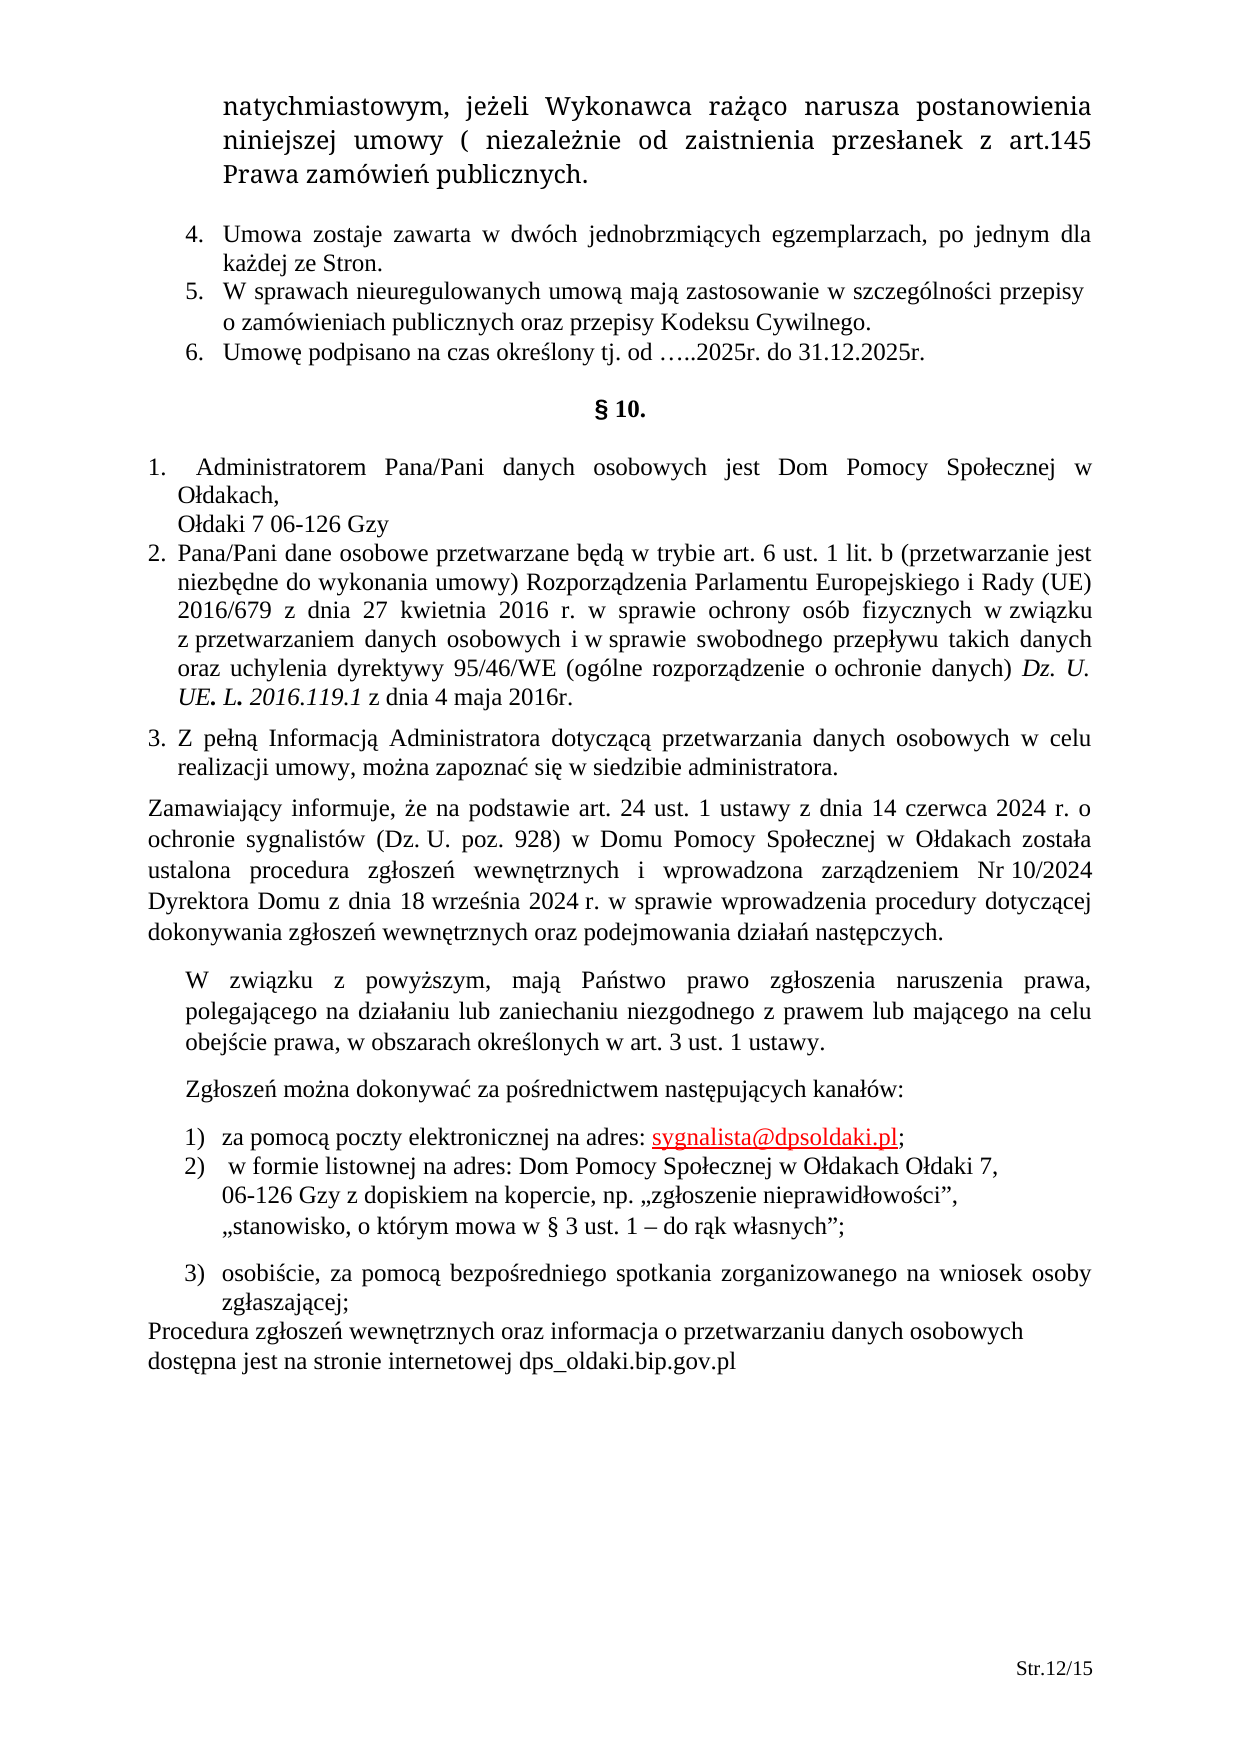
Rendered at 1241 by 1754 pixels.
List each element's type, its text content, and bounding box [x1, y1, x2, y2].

list Administratorem Pana/Pani danych osobowych jest Dom Pomocy Społecznej w Ołdakach, [148, 452, 1092, 509]
text W związku z powyższym, mają Państwo prawo zgłoszenia naruszenia prawa, polegającego na działaniu lub zaniechaniu niezgodnego z prawem lub mającego na celu obejście prawa, w obszarach określonych w art. 3 ust. 1 ustawy. [185, 965, 1092, 1056]
text Procedura zgłoszeń wewnętrznych oraz informacja o przetwarzaniu danych osobowych dostępna jest na stronie internetowej dps_oldaki.bip.gov.pl [148, 1316, 1092, 1375]
list za pomocą poczty elektronicznej na adres: sygnalista@dpsoldaki.pl; [184, 1122, 1092, 1151]
list Pana/Pani dane osobowe przetwarzane będą w trybie art. 6 ust. 1 lit. b (przetwarzanie jest niezbędne do wykonania umowy) Rozporządzenia Parlamentu Europejskiego i Rady (UE) 2016/679 z dnia 27 kwietnia 2016 r. w sprawie ochrony osób fizycznych w związku z przetwarzaniem danych osobowych i w sprawie swobodnego przepływu takich danych oraz uchylenia dyrektywy 95/46/WE (ogólne rozporządzenie o ochronie danych) Dz. U. UE. L. 2016.119.1 z dnia 4 maja 2016r. [148, 538, 1092, 710]
text Ołdaki 7 06-126 Gzy [177, 509, 1092, 538]
list W sprawach nieuregulowanych umową mają zastosowanie w szczególności przepisy o zamówieniach publicznych oraz przepisy Kodeksu Cywilnego. [185, 276, 1092, 336]
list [185, 89, 1092, 191]
text Zamawiający informuje, że na podstawie art. 24 ust. 1 ustawy z dnia 14 czerwca 2024 r. o ochronie sygnalistów (Dz. U. poz. 928) w Domu Pomocy Społecznej w Ołdakach została ustalona procedura zgłoszeń wewnętrznych i wprowadzona zarządzeniem Nr 10/2024 Dyrektora Domu z dnia 18 września 2024 r. w sprawie wprowadzenia procedury dotyczącej dokonywania zgłoszeń wewnętrznych oraz podejmowania działań następczych. [148, 793, 1092, 946]
text 06-126 Gzy z dopiskiem na kopercie, np. „zgłoszenie nieprawidłowości”, „stanowisko, o którym mowa w § 3 ust. 1 – do rąk własnych”; [222, 1180, 1092, 1239]
list osobiście, za pomocą bezpośredniego spotkania zorganizowanego na wniosek osoby zgłaszającej; [184, 1258, 1092, 1316]
text Zgłoszeń można dokonywać za pośrednictwem następujących kanałów: [185, 1074, 1092, 1103]
list Umowa zostaje zawarta w dwóch jednobrzmiących egzemplarzach, po jednym dla każdej ze Stron. [185, 219, 1092, 276]
list Z pełną Informacją Administratora dotyczącą przetwarzania danych osobowych w celu realizacji umowy, można zapoznać się w siedzibie administratora. [148, 723, 1092, 780]
text § 10. [148, 394, 1092, 423]
list w formie listownej na adres: Dom Pomocy Społecznej w Ołdakach Ołdaki 7, [184, 1151, 1092, 1180]
list Umowę podpisano na czas określony tj. od …..2025r. do 31.12.2025r. [185, 337, 1092, 366]
